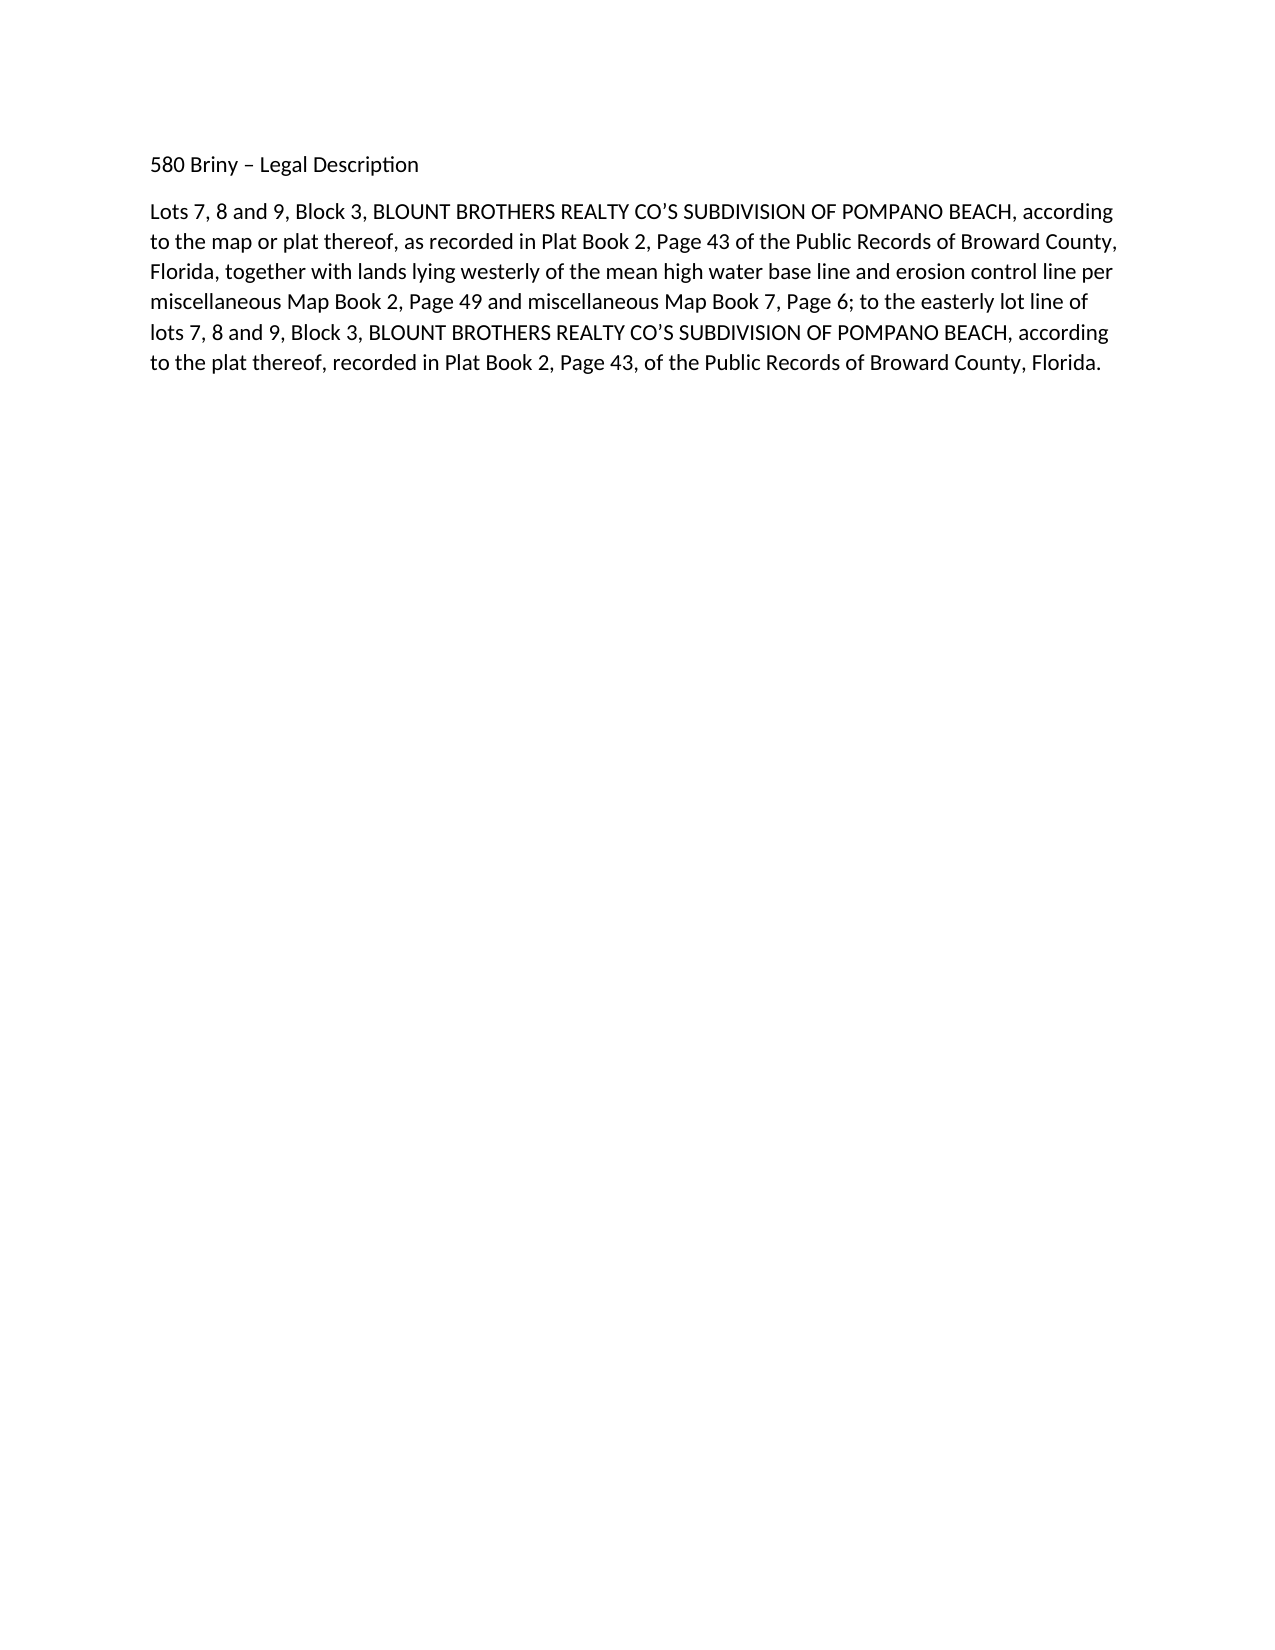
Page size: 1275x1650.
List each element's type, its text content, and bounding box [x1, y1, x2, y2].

text 580 Briny – Legal Description [150, 150, 1125, 178]
text Lots 7, 8 and 9, Block 3, BLOUNT BROTHERS REALTY CO’S SUBDIVISION OF POMPANO BEACH, according to the map or plat thereof, as recorded in Plat Book 2, Page 43 of the Public Records of Broward County, Florida, together with lands lying westerly of the mean high water base line and erosion control line per miscellaneous Map Book 2, Page 49 and miscellaneous Map Book 7, Page 6; to the easterly lot line of lots 7, 8 and 9, Block 3, BLOUNT BROTHERS REALTY CO’S SUBDIVISION OF POMPANO BEACH, according to the plat thereof, recorded in Plat Book 2, Page 43, of the Public Records of Broward County, Florida. [150, 197, 1125, 376]
